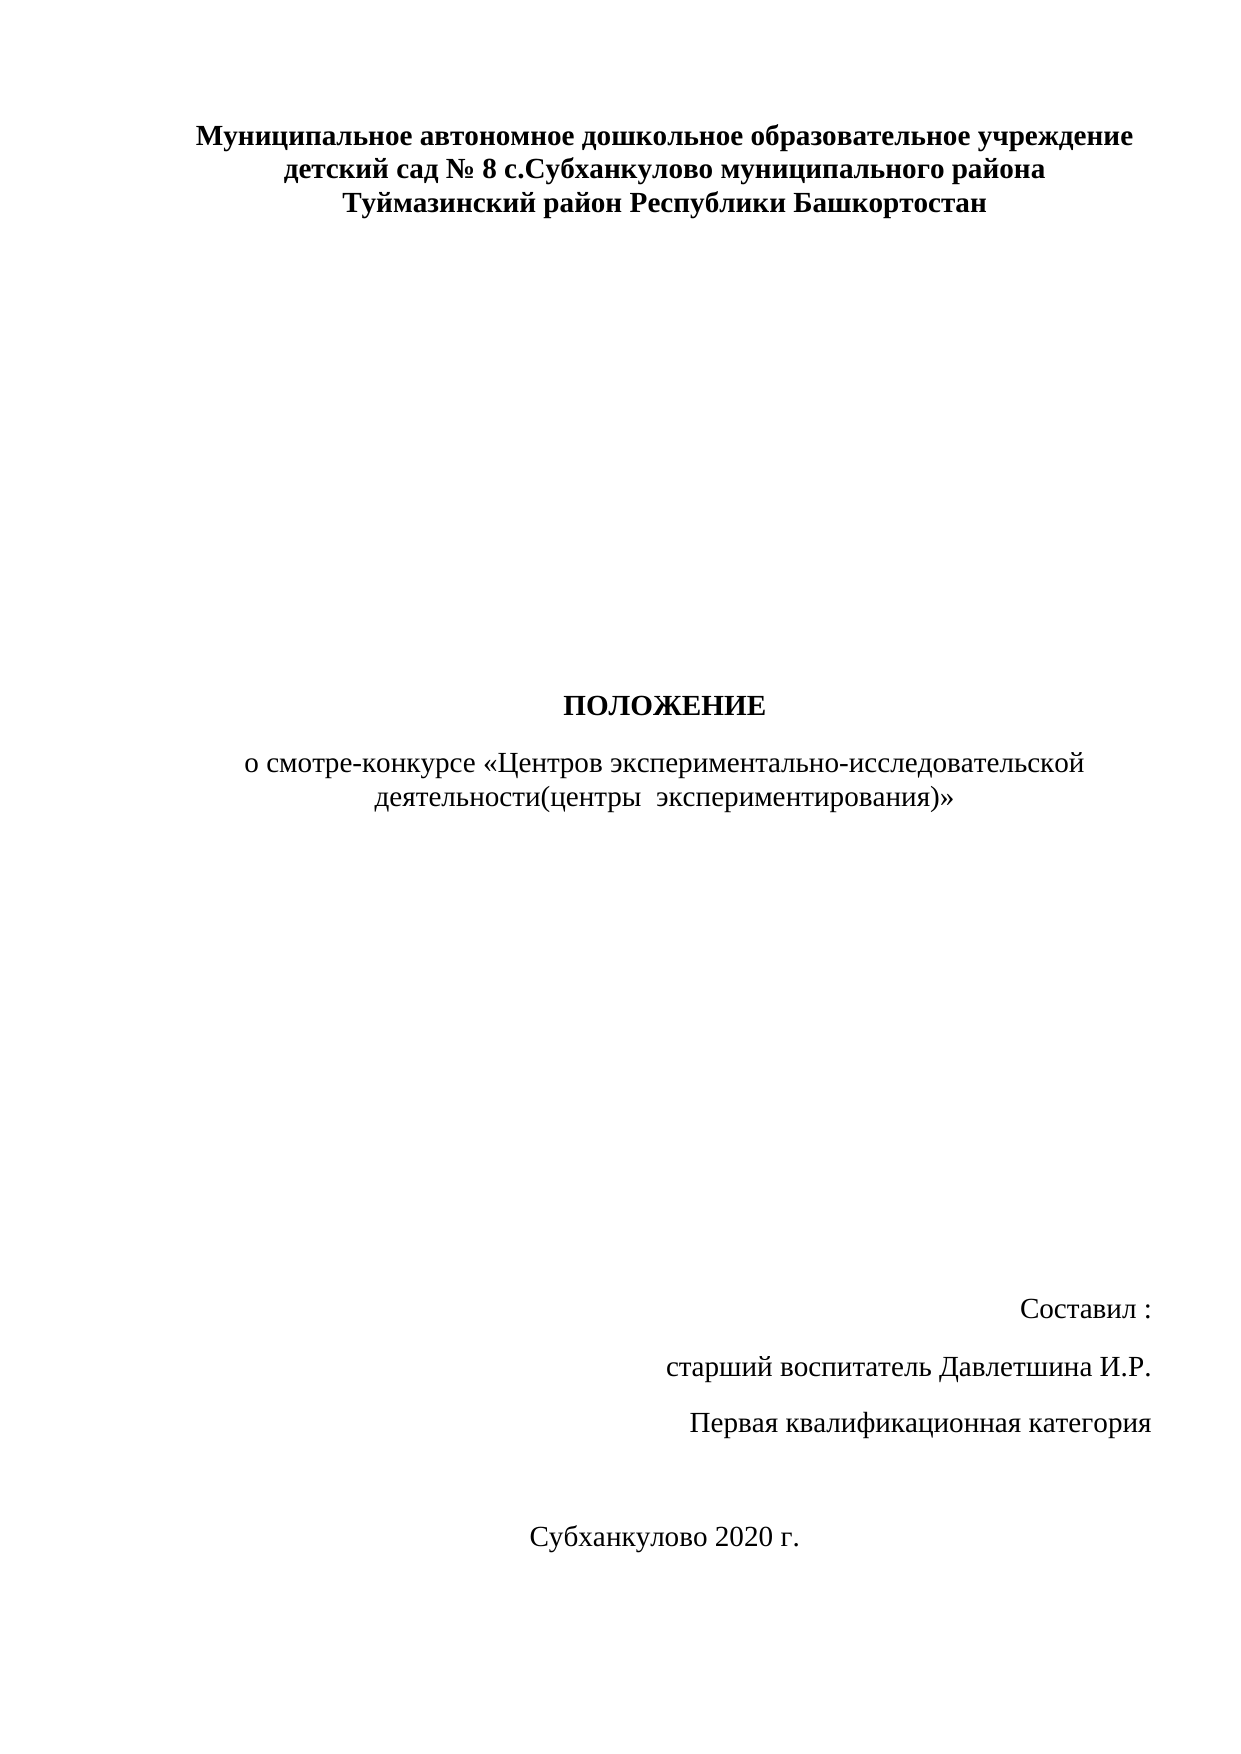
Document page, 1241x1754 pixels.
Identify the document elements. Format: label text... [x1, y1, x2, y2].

text старший воспитатель Давлетшина И.Р. [177, 1349, 1152, 1382]
text о смотре-конкурсе «Центров экспериментально-исследовательской деятельности(центры экспериментирования)» [177, 745, 1152, 812]
text Муниципальное автономное дошкольное образовательное учреждение детский сад № 8 с.Субханкулово муниципального района [177, 118, 1152, 185]
text Субханкулово 2020 г. [177, 1519, 1152, 1553]
text ПОЛОЖЕНИЕ [177, 688, 1152, 722]
text Туймазинский район Республики Башкортостан [177, 185, 1152, 219]
text Первая квалификационная категория [177, 1406, 1152, 1439]
text Составил : [177, 1292, 1152, 1325]
